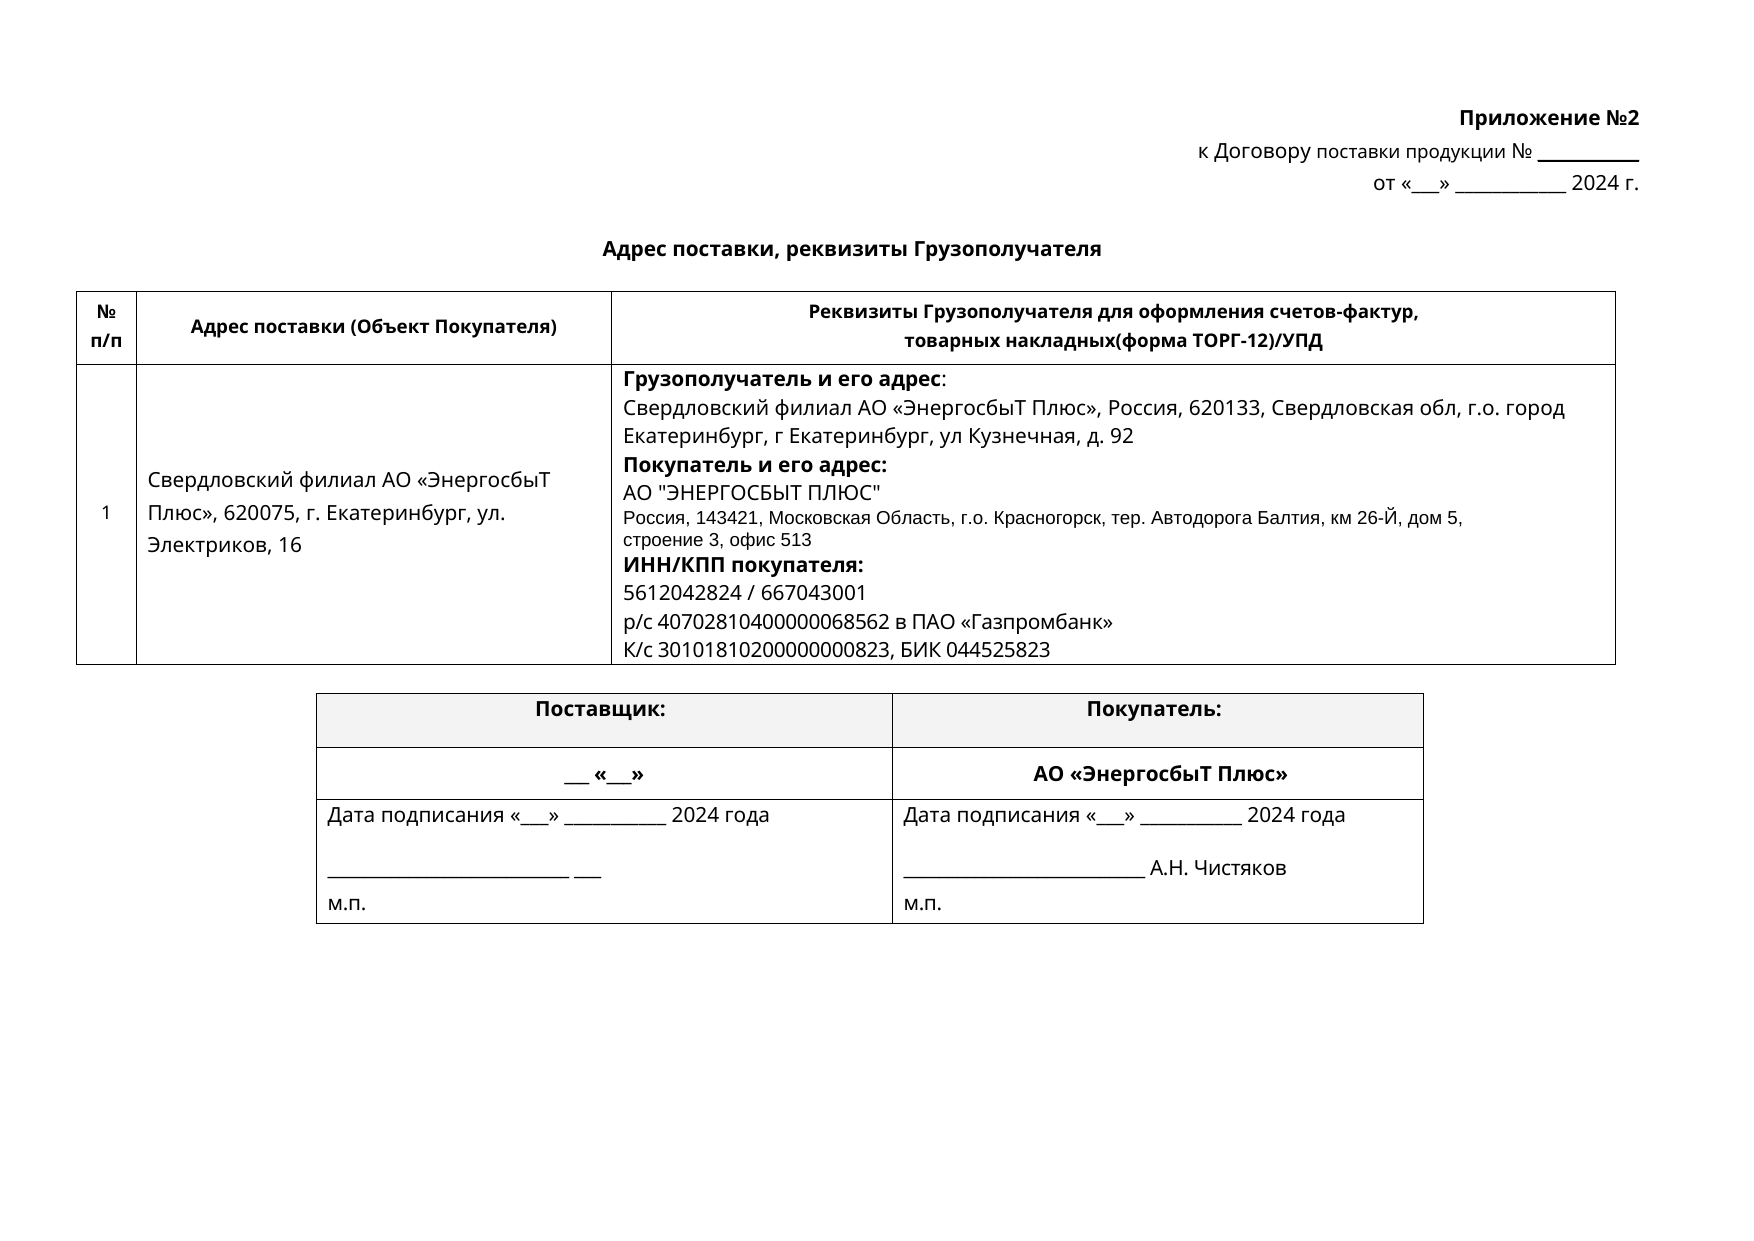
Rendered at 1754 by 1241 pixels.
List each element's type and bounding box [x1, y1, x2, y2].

table_header [54, 103, 1650, 1116]
